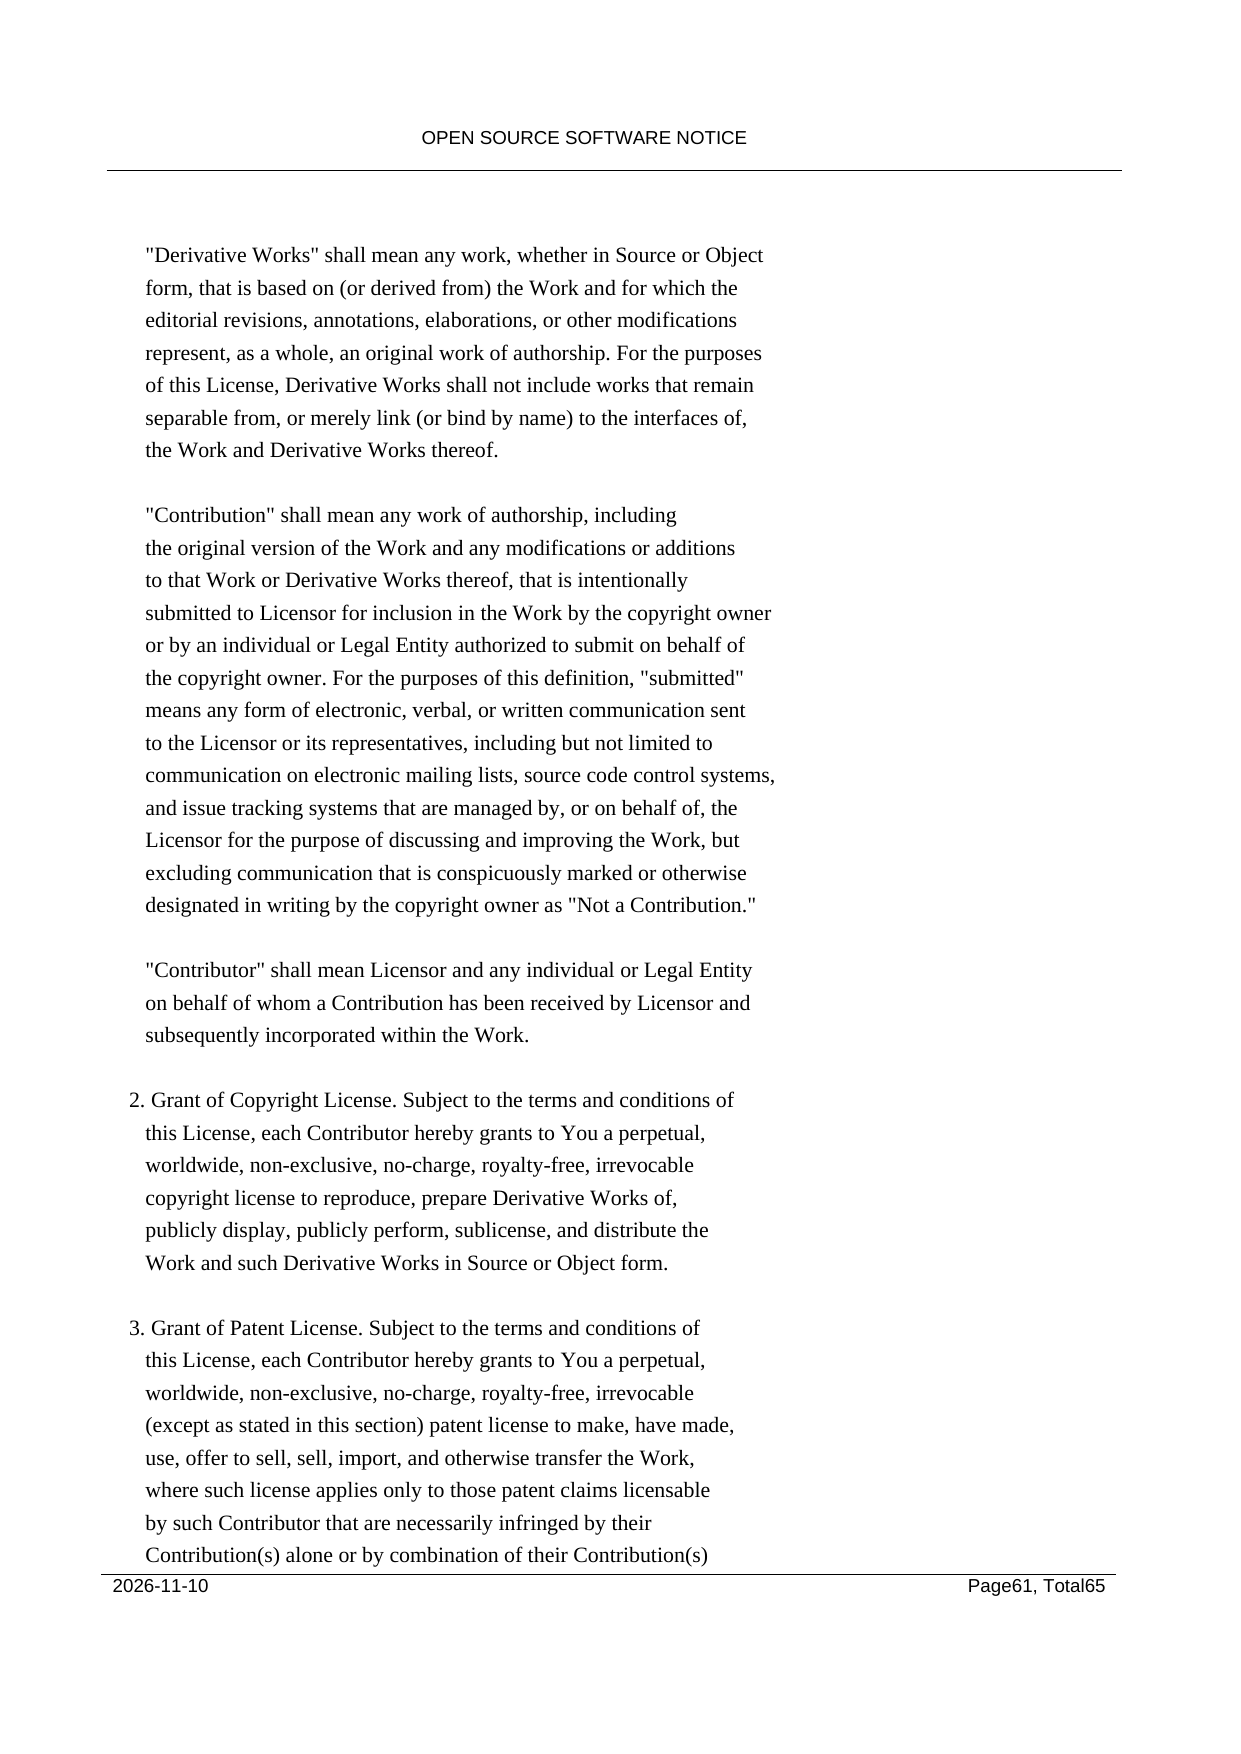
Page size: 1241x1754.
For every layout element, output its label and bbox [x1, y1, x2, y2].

text [112, 206, 1128, 1571]
